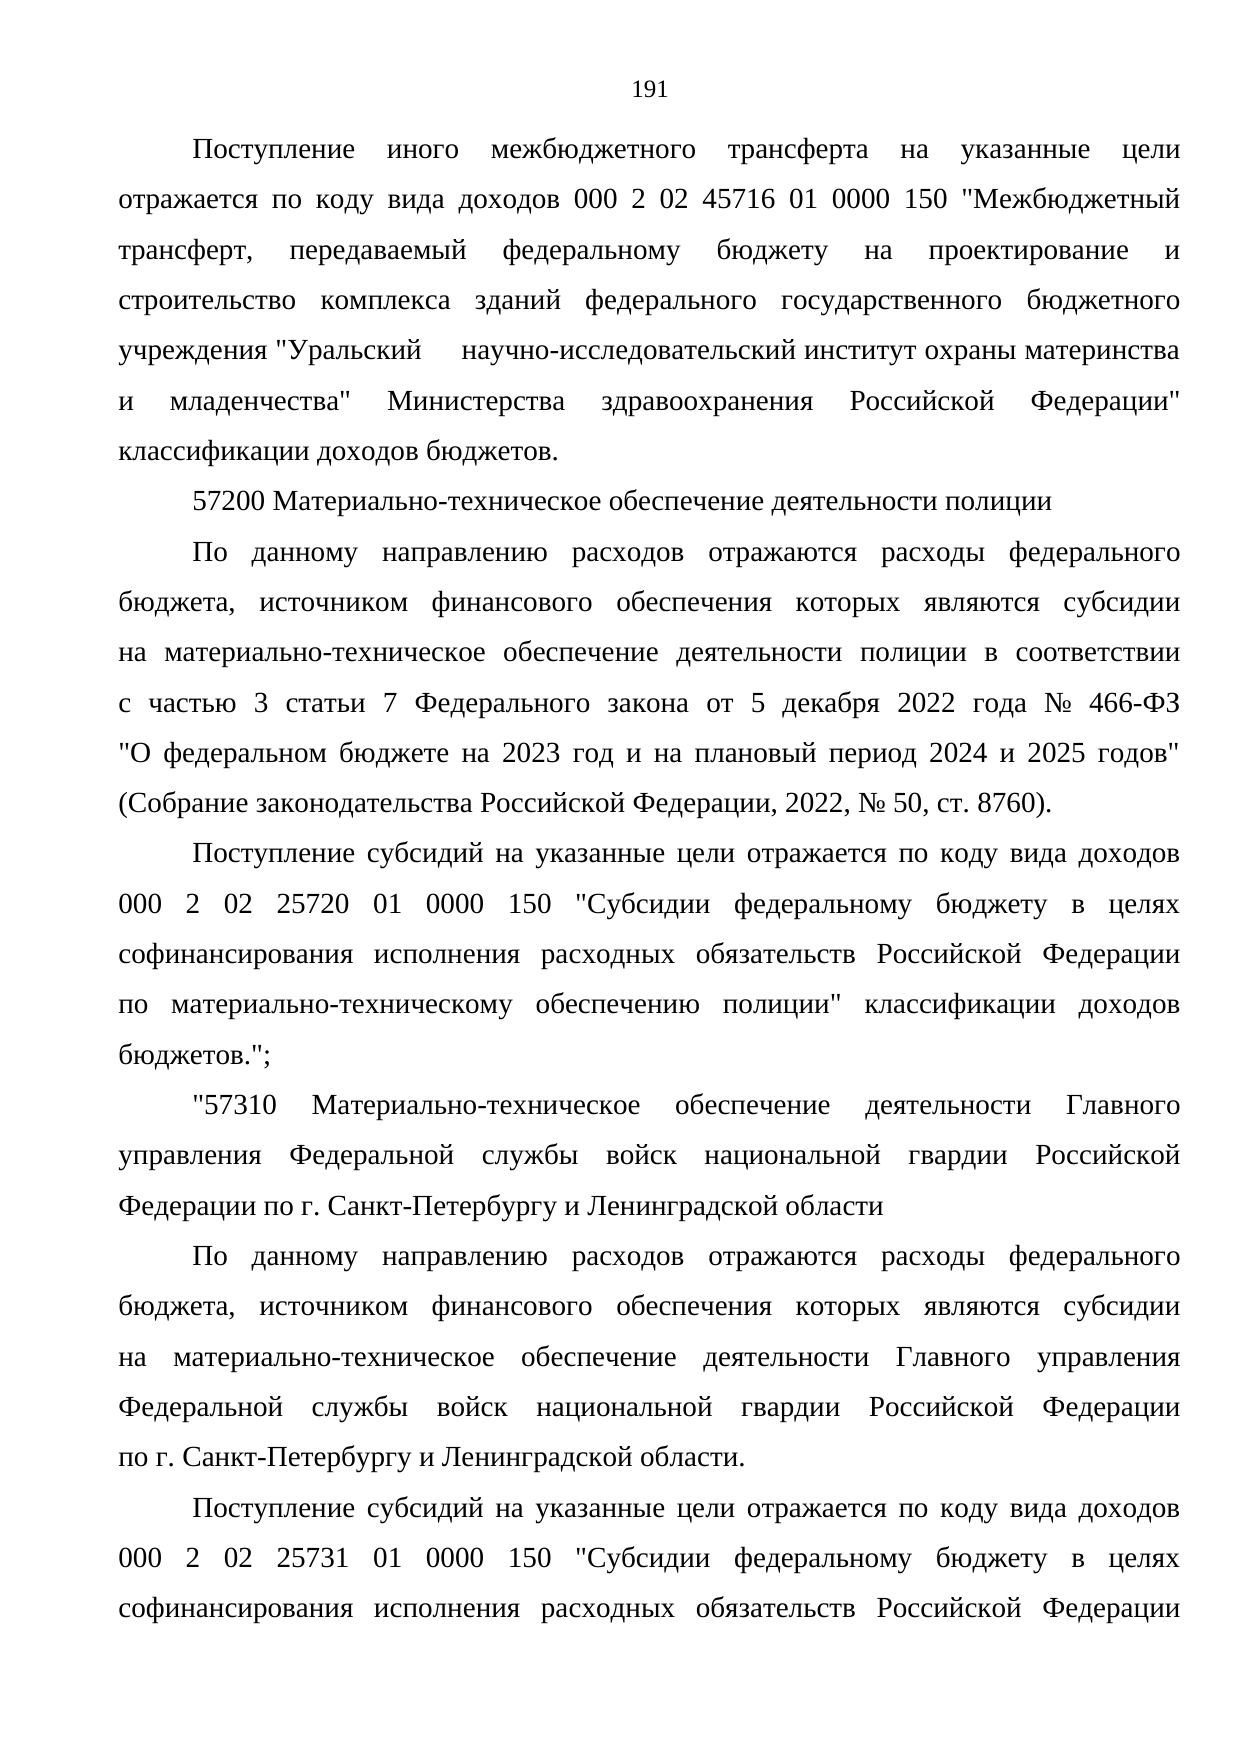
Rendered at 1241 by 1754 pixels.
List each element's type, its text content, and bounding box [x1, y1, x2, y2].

text Поступление субсидий на указанные цели отражается по коду вида доходов 000 2 02 25720 01 0000 150 "Субсидии федеральному бюджету в целях софинансирования исполнения расходных обязательств Российской Федерации по материально-техническому обеспечению полиции" классификации доходов бюджетов."; [118, 836, 1181, 1070]
text По данному направлению расходов отражаются расходы федерального бюджета, источником финансового обеспечения которых являются субсидии на материально-техническое обеспечение деятельности Главного управления Федеральной службы войск национальной гвардии Российской Федерации по г. Санкт-Петербургу и Ленинградской области. [118, 1238, 1181, 1473]
text 57200 Материально-техническое обеспечение деятельности полиции [118, 483, 1181, 517]
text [118, 1490, 1181, 1624]
text "57310 Материально-техническое обеспечение деятельности Главного управления Федеральной службы войск национальной гвардии Российской Федерации по г. Санкт-Петербургу и Ленинградской области [118, 1087, 1181, 1221]
text По данному направлению расходов отражаются расходы федерального бюджета, источником финансового обеспечения которых являются субсидии на материально-техническое обеспечение деятельности полиции в соответствии с частью 3 статьи 7 Федерального закона от 5 декабря 2022 года № 466-ФЗ "О федеральном бюджете на 2023 год и на плановый период 2024 и 2025 годов" (Собрание законодательства Российской Федерации, 2022, № 50, ст. 8760). [118, 534, 1181, 819]
text Поступление иного межбюджетного трансферта на указанные цели отражается по коду вида доходов 000 2 02 45716 01 0000 150 "Межбюджетный трансферт, передаваемый федеральному бюджету на проектирование и строительство комплекса зданий федерального государственного бюджетного учреждения "Уральский научно-исследовательский институт охраны материнства и младенчества" Министерства здравоохранения Российской Федерации" классификации доходов бюджетов. [118, 131, 1181, 467]
